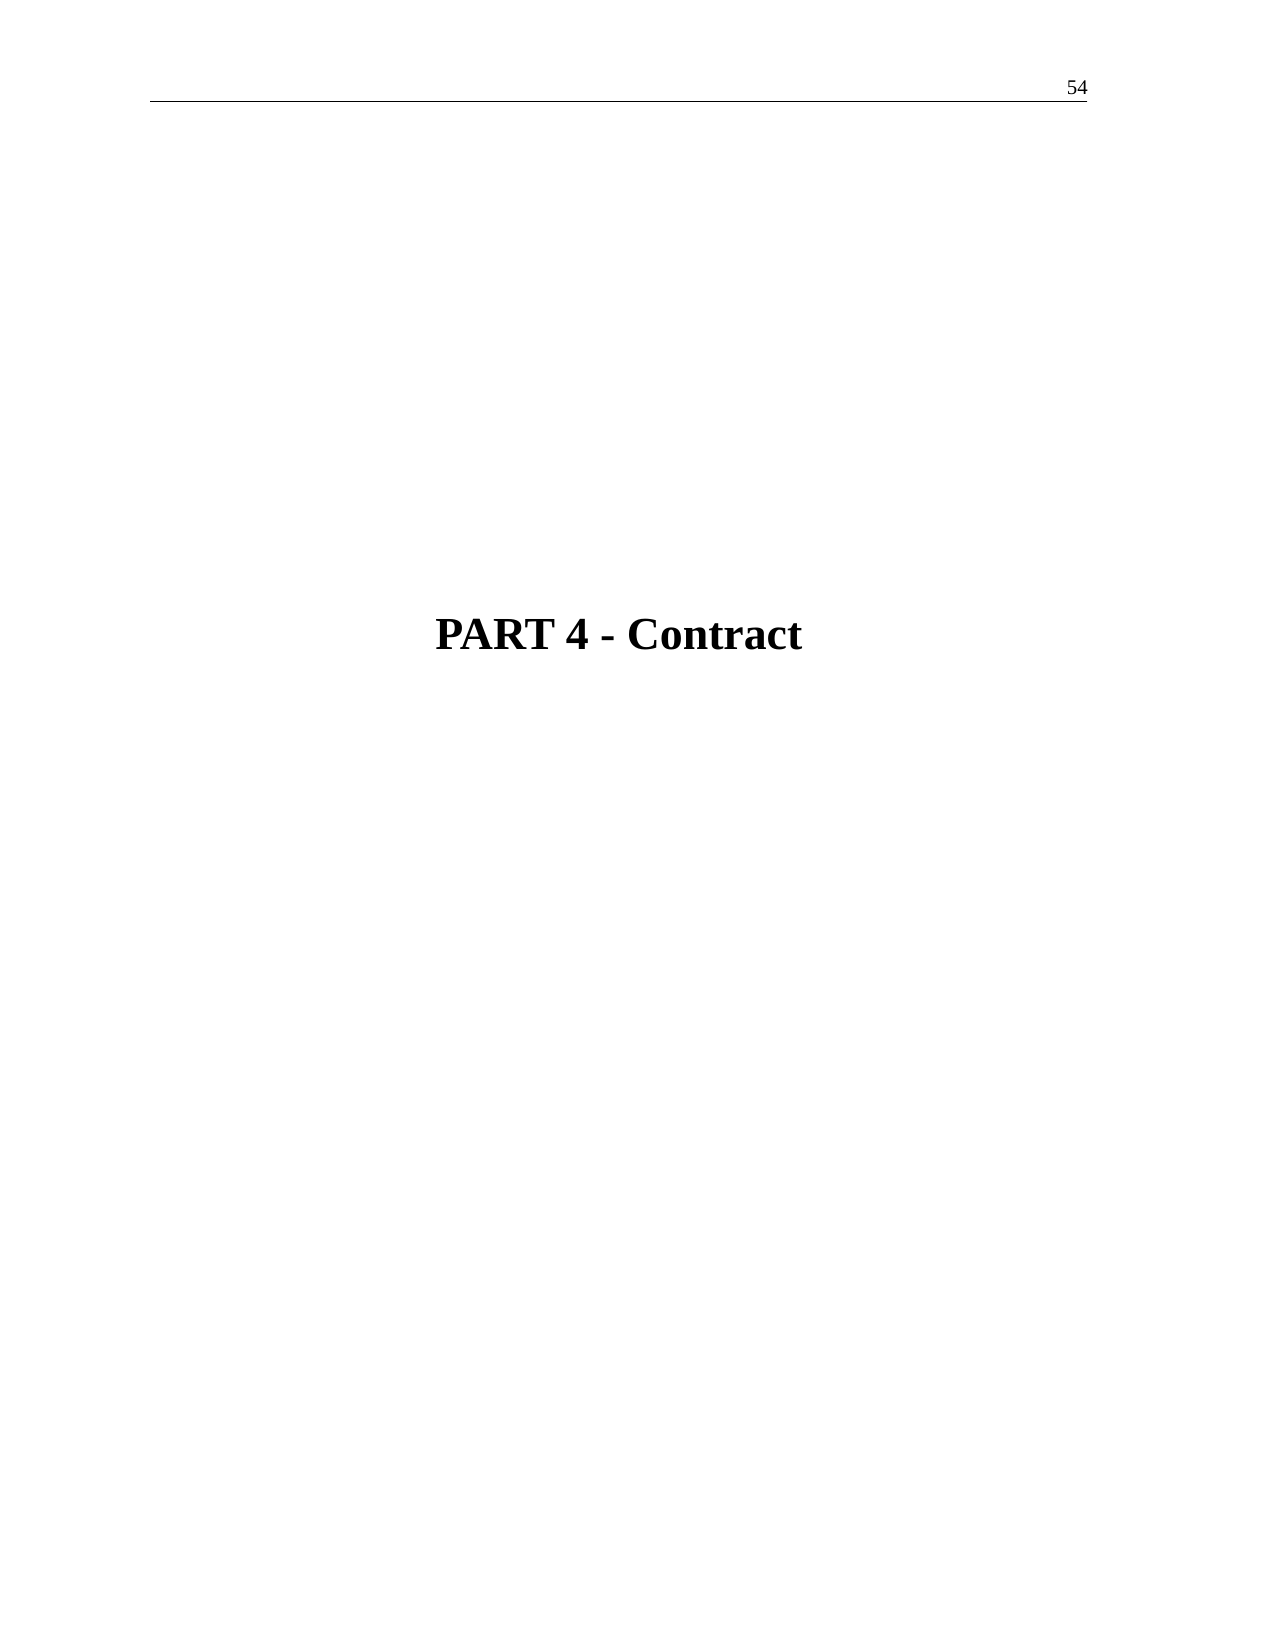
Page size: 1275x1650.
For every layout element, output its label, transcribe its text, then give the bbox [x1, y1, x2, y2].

subtitle PART 4 - Contract [150, 606, 1087, 659]
